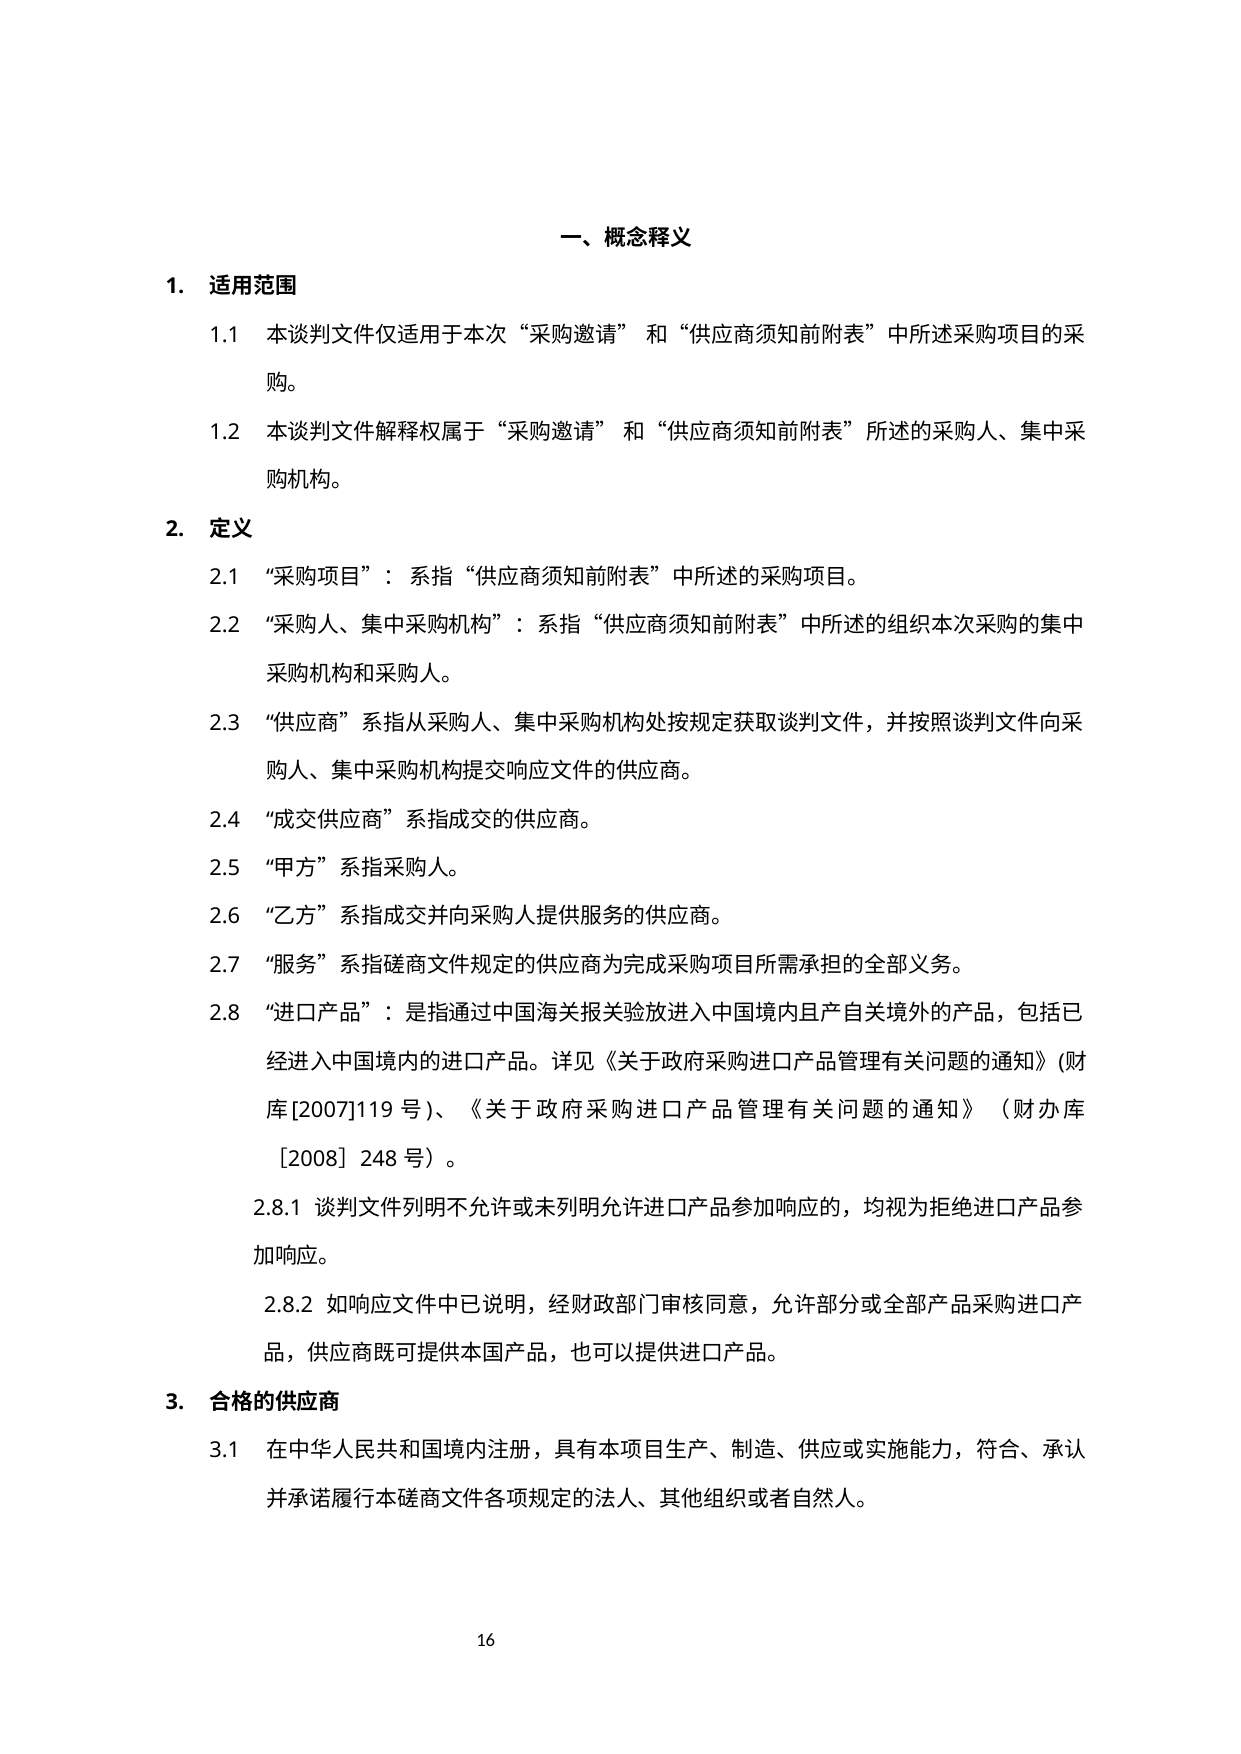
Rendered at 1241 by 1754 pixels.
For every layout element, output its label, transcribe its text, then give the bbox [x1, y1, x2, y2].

list 本谈判文件仅适用于本次“采购邀请” 和“供应商须知前附表”中所述采购项目的采购。 [209, 316, 1087, 397]
text 2.8.2 如响应文件中已说明，经财政部门审核同意，允许部分或全部产品采购进口产品，供应商既可提供本国产品，也可以提供进口产品。 [264, 1286, 1087, 1367]
list 在中华人民共和国境内注册，具有本项目生产、制造、供应或实施能力，符合、承认并承诺履行本磋商文件各项规定的法人、其他组织或者自然人。 [209, 1432, 1087, 1513]
list “采购项目”： 系指“供应商须知前附表”中所述的采购项目。 [209, 559, 1087, 591]
list 定义 [165, 510, 1087, 543]
text 一、概念释义 [165, 219, 1087, 252]
text 2.8.1 谈判文件列明不允许或未列明允许进口产品参加响应的，均视为拒绝进口产品参加响应。 [253, 1189, 1087, 1270]
list “采购人、集中采购机构”：系指“供应商须知前附表”中所述的组织本次采购的集中采购机构和采购人。 [209, 607, 1087, 688]
list “乙方”系指成交并向采购人提供服务的供应商。 [209, 898, 1087, 930]
list “甲方”系指采购人。 [209, 849, 1087, 882]
list “服务”系指磋商文件规定的供应商为完成采购项目所需承担的全部义务。 [209, 946, 1087, 979]
list “进口产品”：是指通过中国海关报关验放进入中国境内且产自关境外的产品，包括已经进入中国境内的进口产品。详见《关于政府采购进口产品管理有关问题的通知》(财库[2007]119号)、《关于政府采购进口产品管理有关问题的通知》（财办库［2008］248 号）。 [209, 994, 1087, 1173]
list “成交供应商”系指成交的供应商。 [209, 801, 1087, 834]
list 本谈判文件解释权属于“采购邀请” 和“供应商须知前附表”所述的采购人、集中采购机构。 [209, 413, 1087, 494]
list 合格的供应商 [165, 1383, 1087, 1416]
list “供应商”系指从采购人、集中采购机构处按规定获取谈判文件，并按照谈判文件向采购人、集中采购机构提交响应文件的供应商。 [209, 704, 1087, 785]
list 适用范围 [165, 268, 1087, 300]
